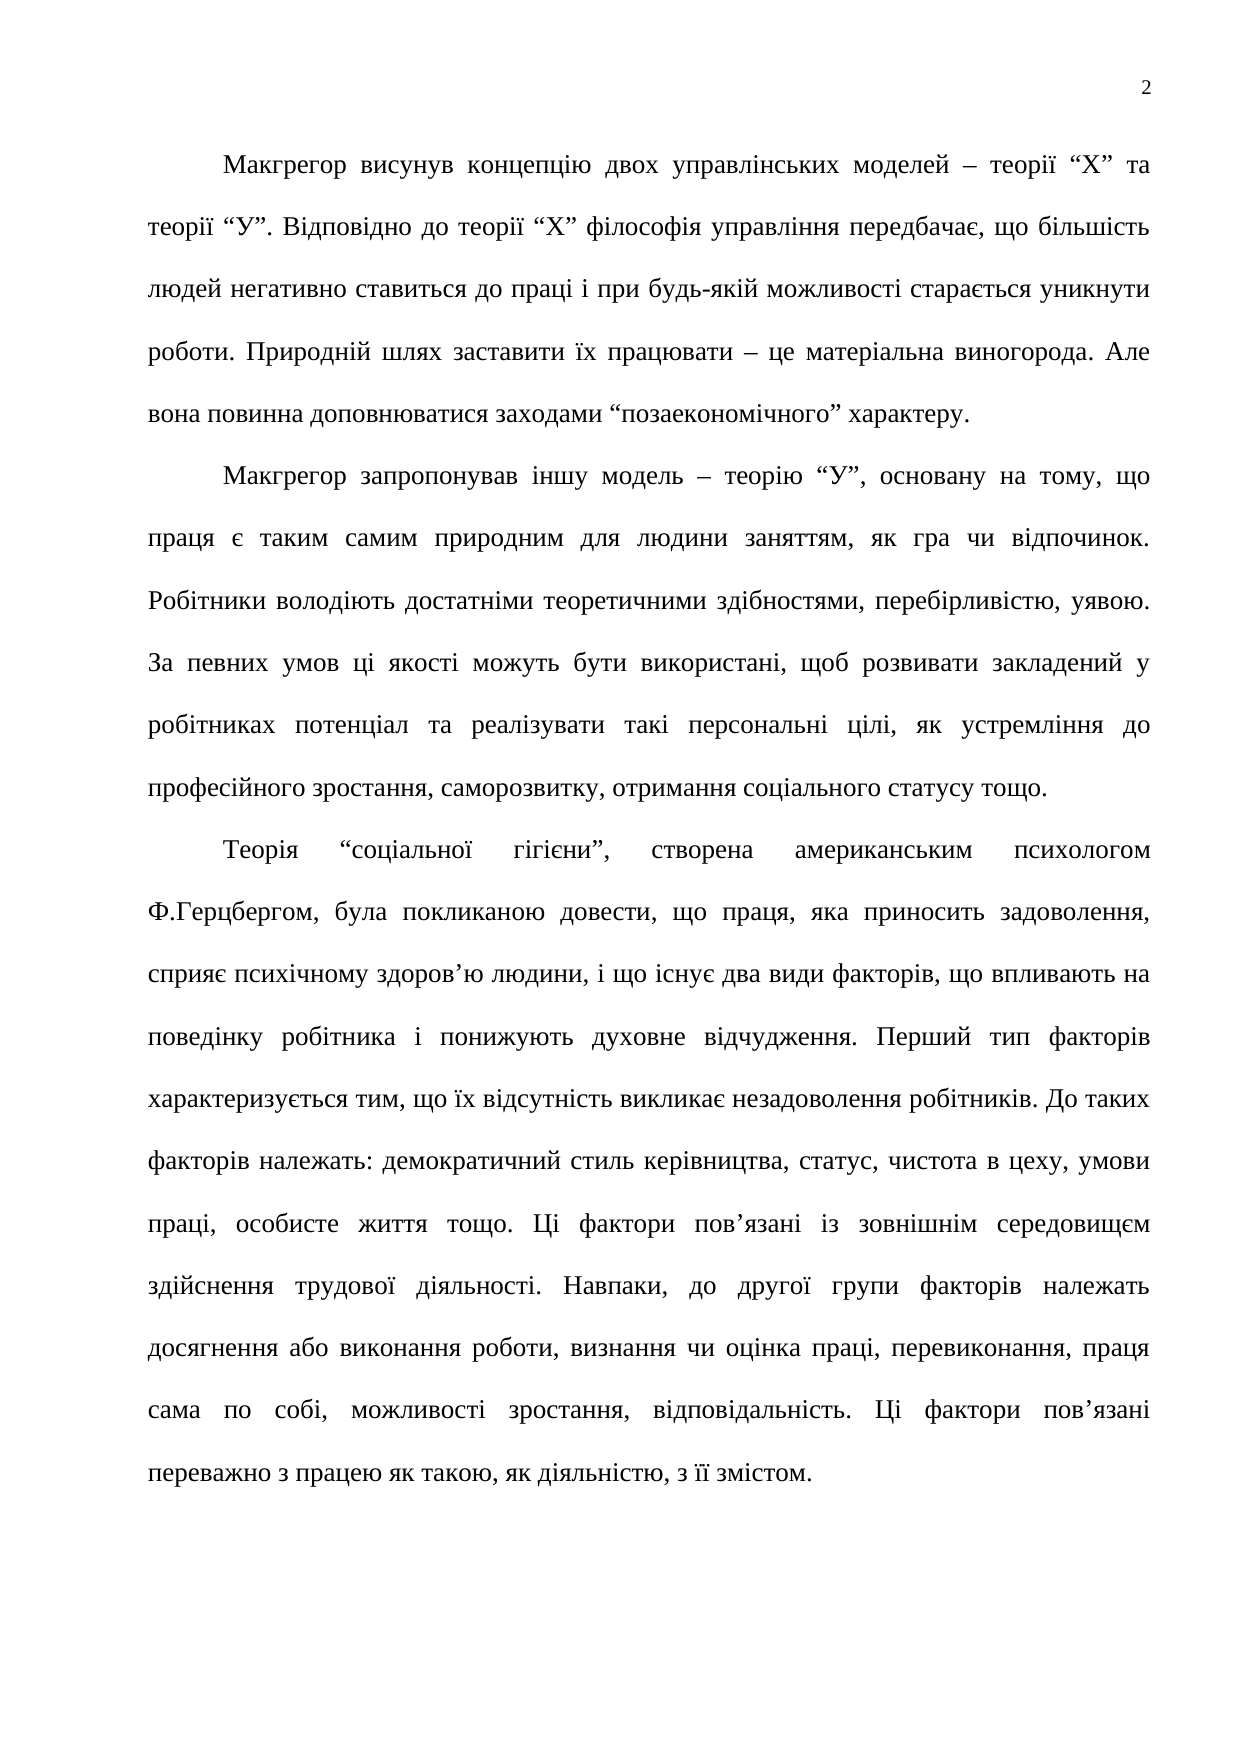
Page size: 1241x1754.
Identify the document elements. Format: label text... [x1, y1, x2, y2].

text Макгрегор висунув концепцію двох управлінських моделей – теорії “Х” та теорії “У”. Відповідно до теорії “Х” філософія управління передбачає, що більшість людей негативно ставиться до праці і при будь-якій можливості старається уникнути роботи. Природній шлях заставити їх працювати – це матеріальна виногорода. Але вона повинна доповнюватися заходами “позаекономічного” характеру. [148, 148, 1152, 428]
text Теорія “соціальної гігієни”, створена американським психологом Ф.Герцбергом, була покликаною довести, що праця, яка приносить задоволення, сприяє психічному здоров’ю людини, і що існує два види факторів, що впливають на поведінку робітника і понижують духовне відчудження. Перший тип факторів характеризується тим, що їх відсутність викликає незадоволення робітників. До таких факторів належать: демократичний стиль керівництва, статус, чистота в цеху, умови праці, особисте життя тощо. Ці фактори пов’язані із зовнішнім середовищєм здійснення трудової діяльності. Навпаки, до другої групи факторів належать досягнення або виконання роботи, визнання чи оцінка праці, перевиконання, праця сама по собі, можливості зростання, відповідальність. Ці фактори пов’язані переважно з працею як такою, як діяльністю, з її змістом. [148, 833, 1152, 1487]
text Макгрегор запропонував іншу модель – теорію “У”, основану на тому, що праця є таким самим природним для людини заняттям, як гра чи відпочинок. Робітники володіють достатніми теоретичними здібностями, перебірливістю, уявою. За певних умов ці якості можуть бути використані, щоб розвивати закладений у робітниках потенціал та реалізувати такі персональні цілі, як устремління до професійного зростання, саморозвитку, отримання соціального статусу тощо. [148, 459, 1152, 802]
